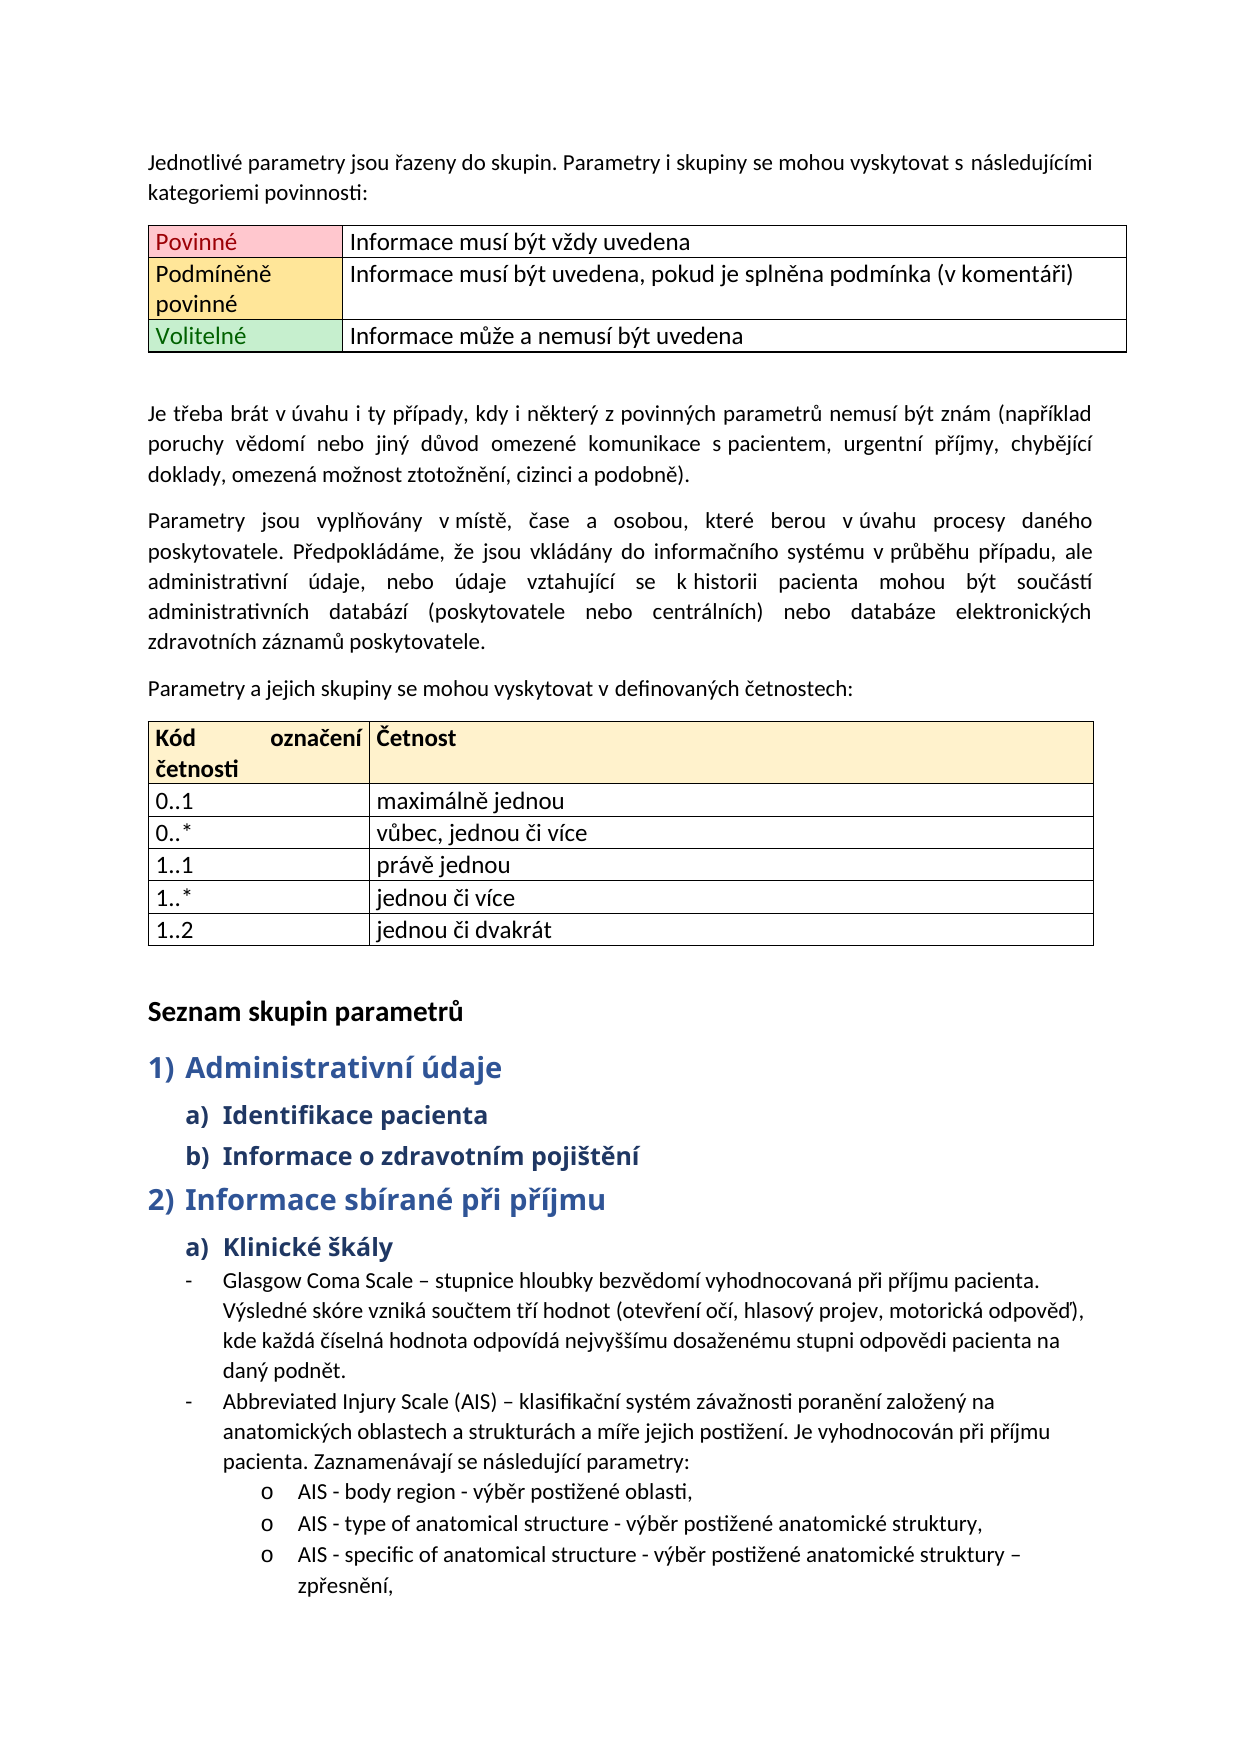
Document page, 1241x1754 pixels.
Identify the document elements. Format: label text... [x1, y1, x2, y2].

table_cell 0..1 [149, 784, 369, 816]
text Jednotlivé parametry jsou řazeny do skupin. Parametry i skupiny se mohou vyskytovat s následujícími kategoriemi povinnosti: [148, 148, 1093, 206]
table_header Četnost [370, 722, 1093, 783]
list AIS - body region - výběr postižené oblasti, [260, 1477, 1093, 1507]
subtitle Klinické škály [185, 1229, 1093, 1263]
text Parametry jsou vyplňovány v místě, čase a osobou, které berou v úvahu procesy daného poskytovatele. Předpokládáme, že jsou vkládány do informačního systému v průběhu případu, ale administrativní údaje, nebo údaje vztahující se k historii pacienta mohou být součástí administrativních databází (poskytovatele nebo centrálních) nebo databáze elektronických zdravotních záznamů poskytovatele. [148, 507, 1093, 655]
table_cell Informace musí být uvedena, pokud je splněna podmínka (v komentáři) [343, 258, 1126, 319]
table_cell 1..2 [149, 914, 369, 945]
table_header Povinné [149, 226, 342, 257]
table_cell jednou či více [370, 881, 1093, 912]
subtitle Informace sbírané při příjmu [148, 1179, 1093, 1219]
list AIS - type of anatomical structure - výběr postižené anatomické struktury, [260, 1509, 1093, 1538]
list Abbreviated Injury Scale (AIS) – klasifikační systém závažnosti poranění založený na anatomických oblastech a strukturách a míře jejich postižení. Je vyhodnocován při příjmu pacienta. Zaznamenávají se následující parametry: [185, 1387, 1093, 1475]
text Seznam skupin parametrů [148, 993, 1093, 1028]
text Parametry a jejich skupiny se mohou vyskytovat v definovaných četnostech: [148, 674, 1093, 702]
table_header Informace musí být vždy uvedena [343, 226, 1126, 257]
table_cell právě jednou [370, 849, 1093, 880]
list AIS - specific of anatomical structure - výběr postižené anatomické struktury – zpřesnění, [260, 1540, 1093, 1600]
table_cell 1..1 [149, 849, 369, 880]
subtitle Administrativní údaje [148, 1048, 1093, 1087]
table_cell 0..* [149, 817, 369, 848]
table_cell maximálně jednou [370, 784, 1093, 816]
table_cell 1..* [149, 881, 369, 912]
table_cell Volitelné [149, 320, 342, 351]
list Glasgow Coma Scale – stupnice hloubky bezvědomí vyhodnocovaná při příjmu pacienta. Výsledné skóre vzniká součtem tří hodnot (otevření očí, hlasový projev, motorická odpověď), kde každá číselná hodnota odpovídá nejvyššímu dosaženému stupni odpovědi pacienta na daný podnět. [185, 1266, 1093, 1384]
table_cell jednou či dvakrát [370, 914, 1093, 945]
subtitle Identifikace pacienta [185, 1097, 1093, 1132]
subtitle Informace o zdravotním pojištění [185, 1138, 1093, 1172]
text Je třeba brát v úvahu i ty případy, kdy i některý z povinných parametrů nemusí být znám (například poruchy vědomí nebo jiný důvod omezené komunikace s pacientem, urgentní příjmy, chybějící doklady, omezená možnost ztotožnění, cizinci a podobně). [148, 399, 1093, 488]
table_header Kód označení četnosti [149, 722, 369, 783]
table_cell Podmíněně povinné [149, 258, 342, 319]
table_cell vůbec, jednou či více [370, 817, 1093, 848]
table_cell Informace může a nemusí být uvedena [343, 320, 1126, 351]
